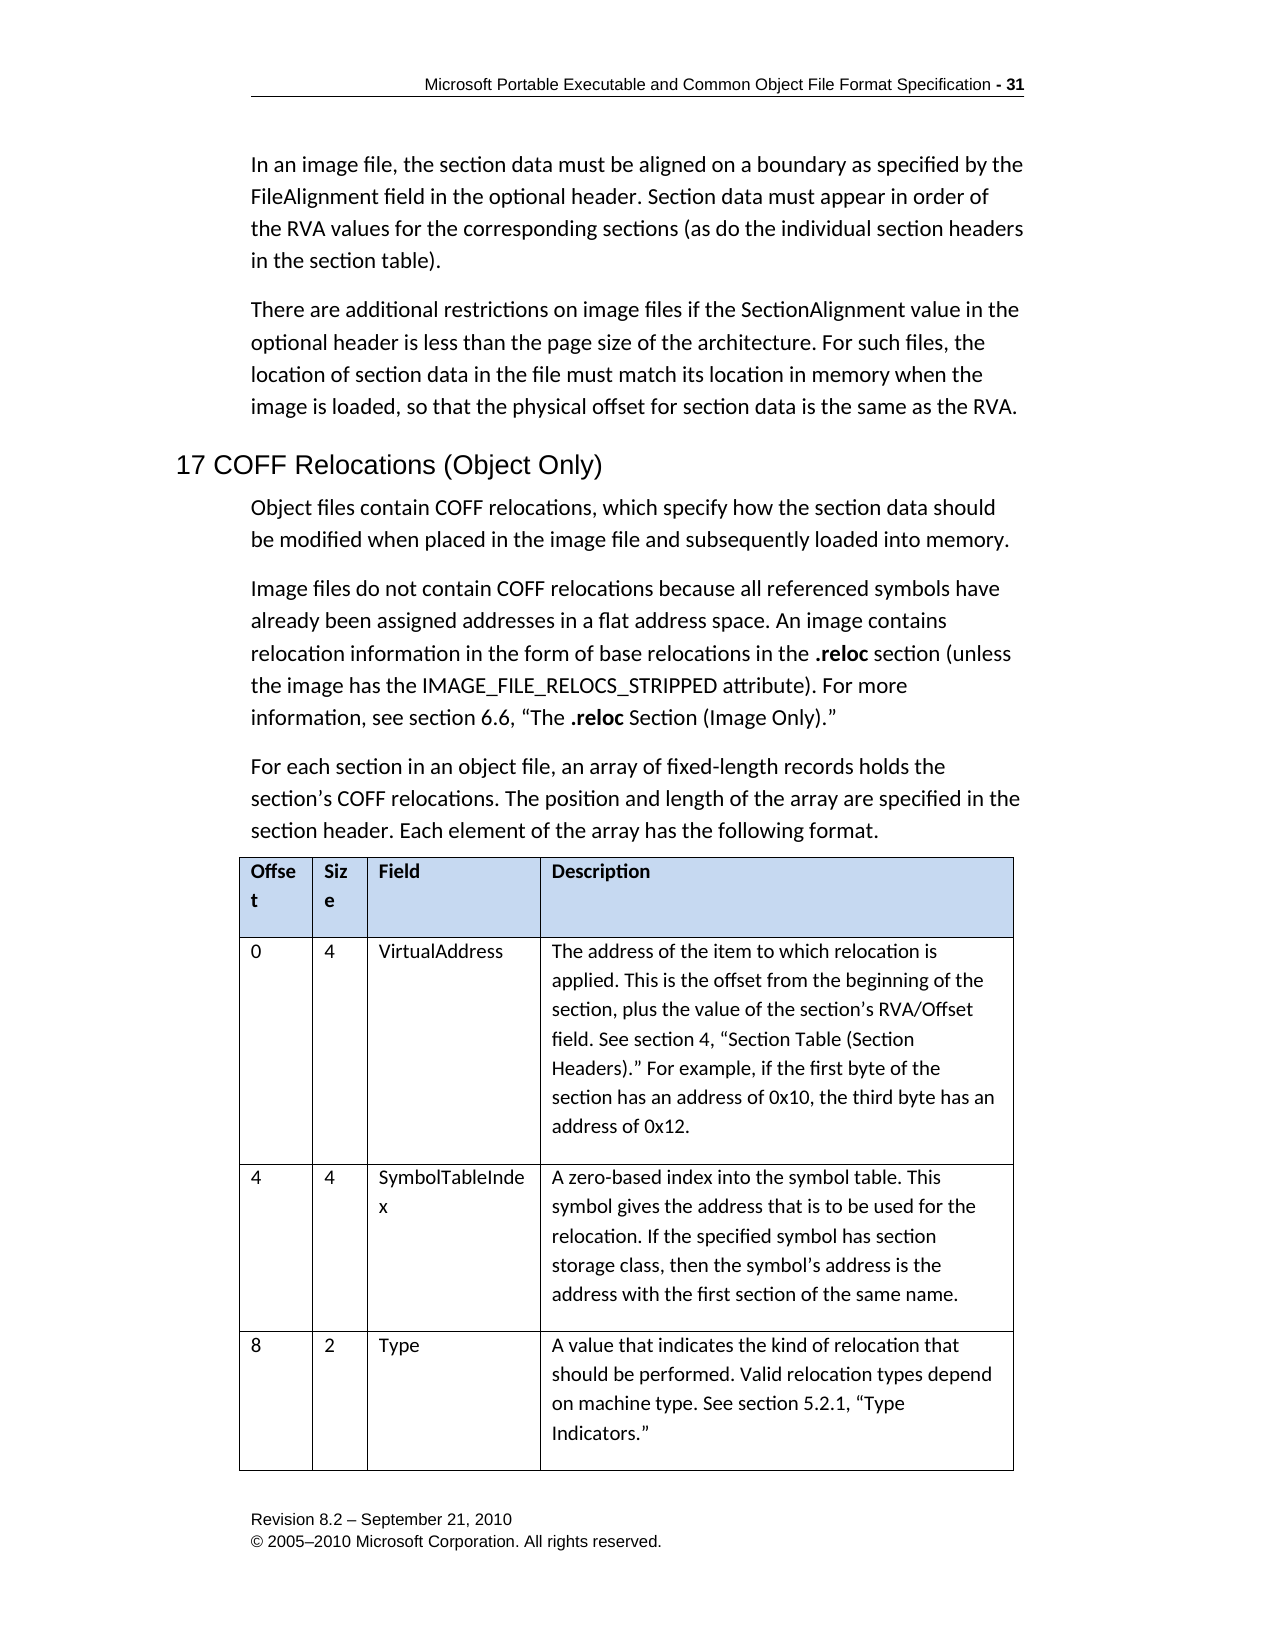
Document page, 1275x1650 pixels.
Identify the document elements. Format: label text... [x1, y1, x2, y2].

table_cell 4 [313, 1165, 367, 1331]
table_cell 8 [240, 1332, 312, 1470]
table_cell VirtualAddress [368, 938, 540, 1163]
table_header Field [368, 858, 540, 937]
table_cell 4 [240, 1165, 312, 1331]
table_header Size [313, 858, 367, 937]
table_cell The address of the item to which relocation is applied. This is the offset from the beginning of the section, plus the value of the section’s RVA/Offset field. See section 4, “Section Table (Section Headers).” For example, if the first byte of the section has an address of 0x10, the third byte has an address of 0x12. [541, 938, 1013, 1163]
text Image files do not contain COFF relocations because all referenced symbols have already been assigned addresses in a flat address space. An image contains relocation information in the form of base relocations in the .reloc section (unless the image has the IMAGE_FILE_RELOCS_STRIPPED attribute). For more information, see section 6.6, “The .reloc Section (Image Only).” [251, 574, 1024, 731]
table_cell A value that indicates the kind of relocation that should be performed. Valid relocation types depend on machine type. See section 5.2.1, “Type Indicators.” [541, 1332, 1013, 1470]
table_header Offset [240, 858, 312, 937]
table_header Description [541, 858, 1013, 937]
text In an image file, the section data must be aligned on a boundary as specified by the FileAlignment field in the optional header. Section data must appear in order of the RVA values for the corresponding sections (as do the individual section headers in the section table). [251, 150, 1024, 274]
table_cell SymbolTableIndex [368, 1165, 540, 1331]
subtitle COFF Relocations (Object Only) [176, 449, 1024, 480]
table_cell A zero-based index into the symbol table. This symbol gives the address that is to be used for the relocation. If the specified symbol has section storage class, then the symbol’s address is the address with the first section of the same name. [541, 1165, 1013, 1331]
table_cell 2 [313, 1332, 367, 1470]
table_cell Type [368, 1332, 540, 1470]
table_cell 4 [313, 938, 367, 1163]
text For each section in an object file, an array of fixed-length records holds the section’s COFF relocations. The position and length of the array are specified in the section header. Each element of the array has the following format. [251, 752, 1024, 844]
table_cell 0 [240, 938, 312, 1163]
text There are additional restrictions on image files if the SectionAlignment value in the optional header is less than the page size of the architecture. For such files, the location of section data in the file must match its location in memory when the image is loaded, so that the physical offset for section data is the same as the RVA. [251, 295, 1024, 420]
text Object files contain COFF relocations, which specify how the section data should be modified when placed in the image file and subsequently loaded into memory. [251, 493, 1024, 554]
